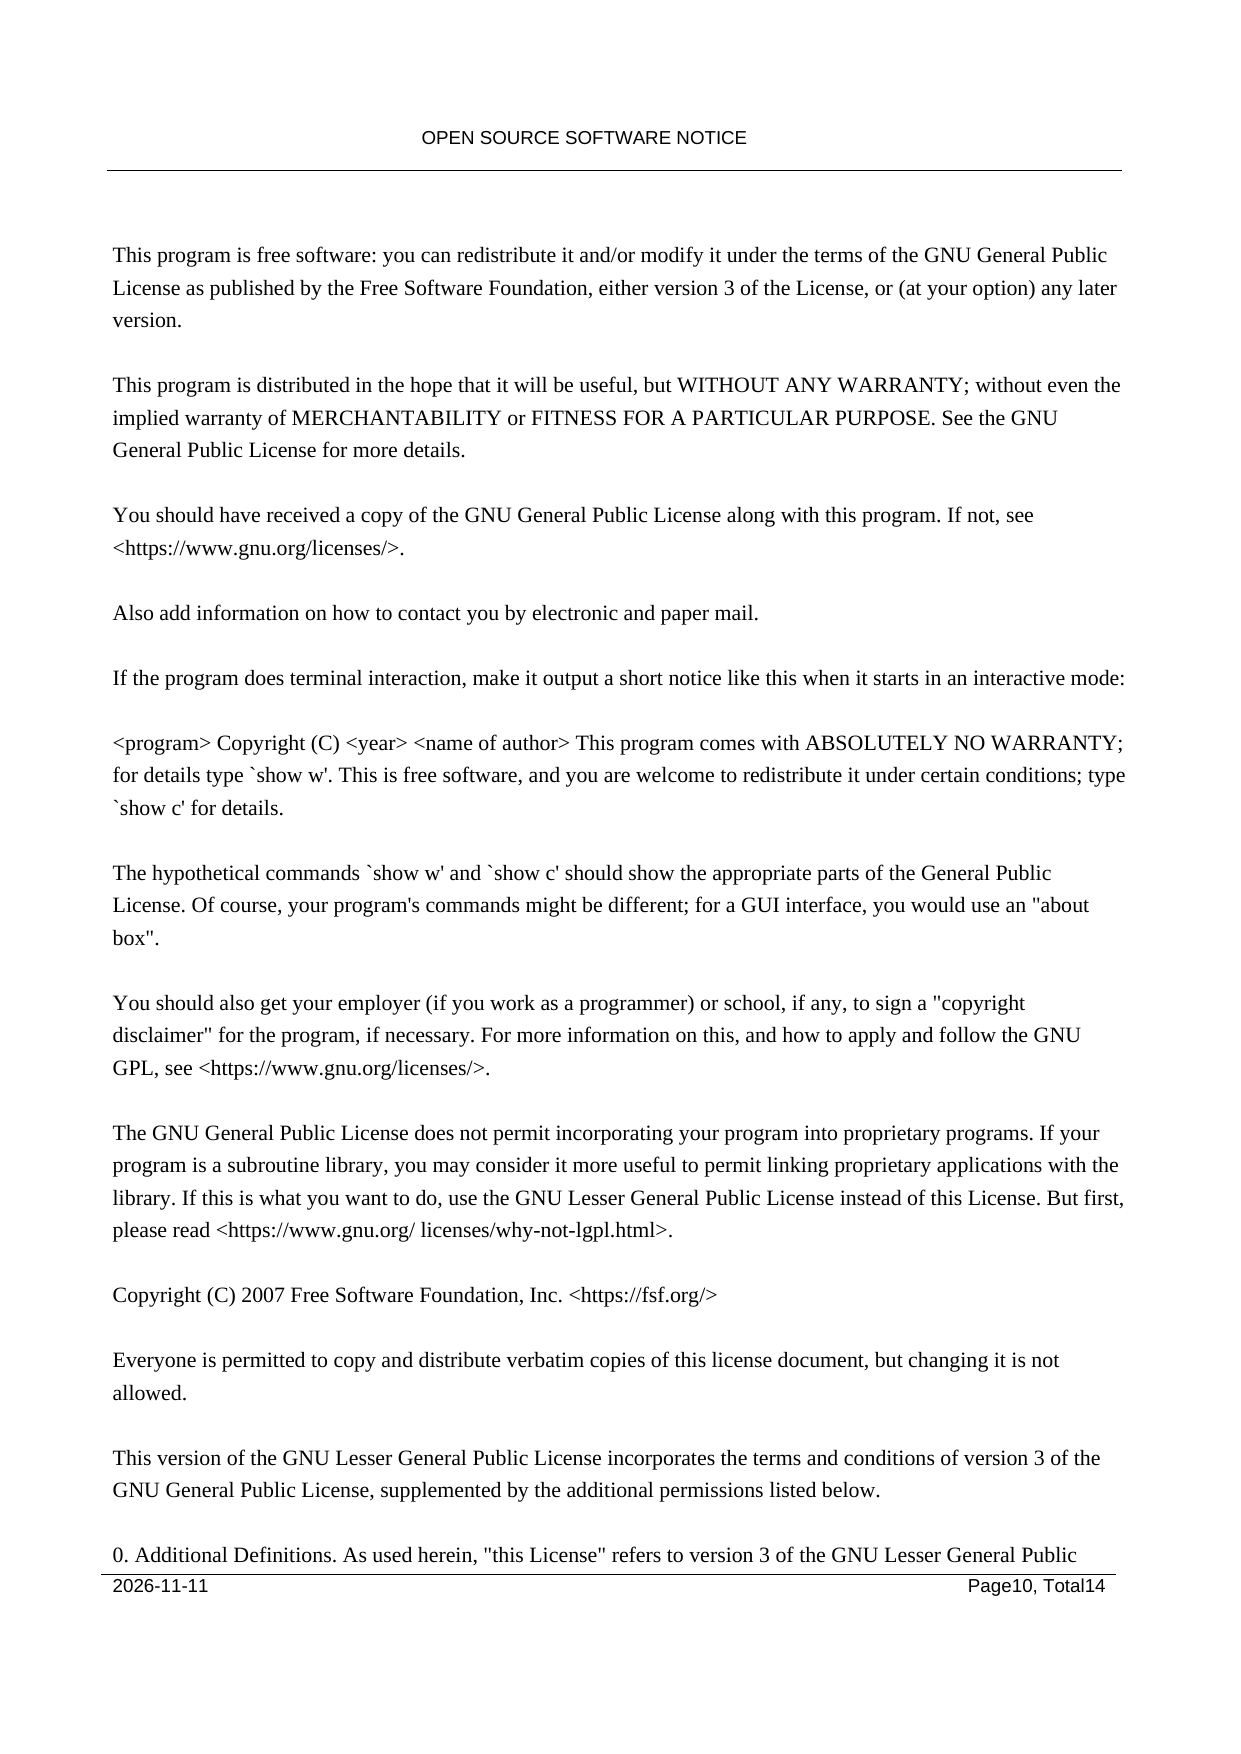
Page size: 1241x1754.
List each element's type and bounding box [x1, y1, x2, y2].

text [112, 206, 1128, 1571]
